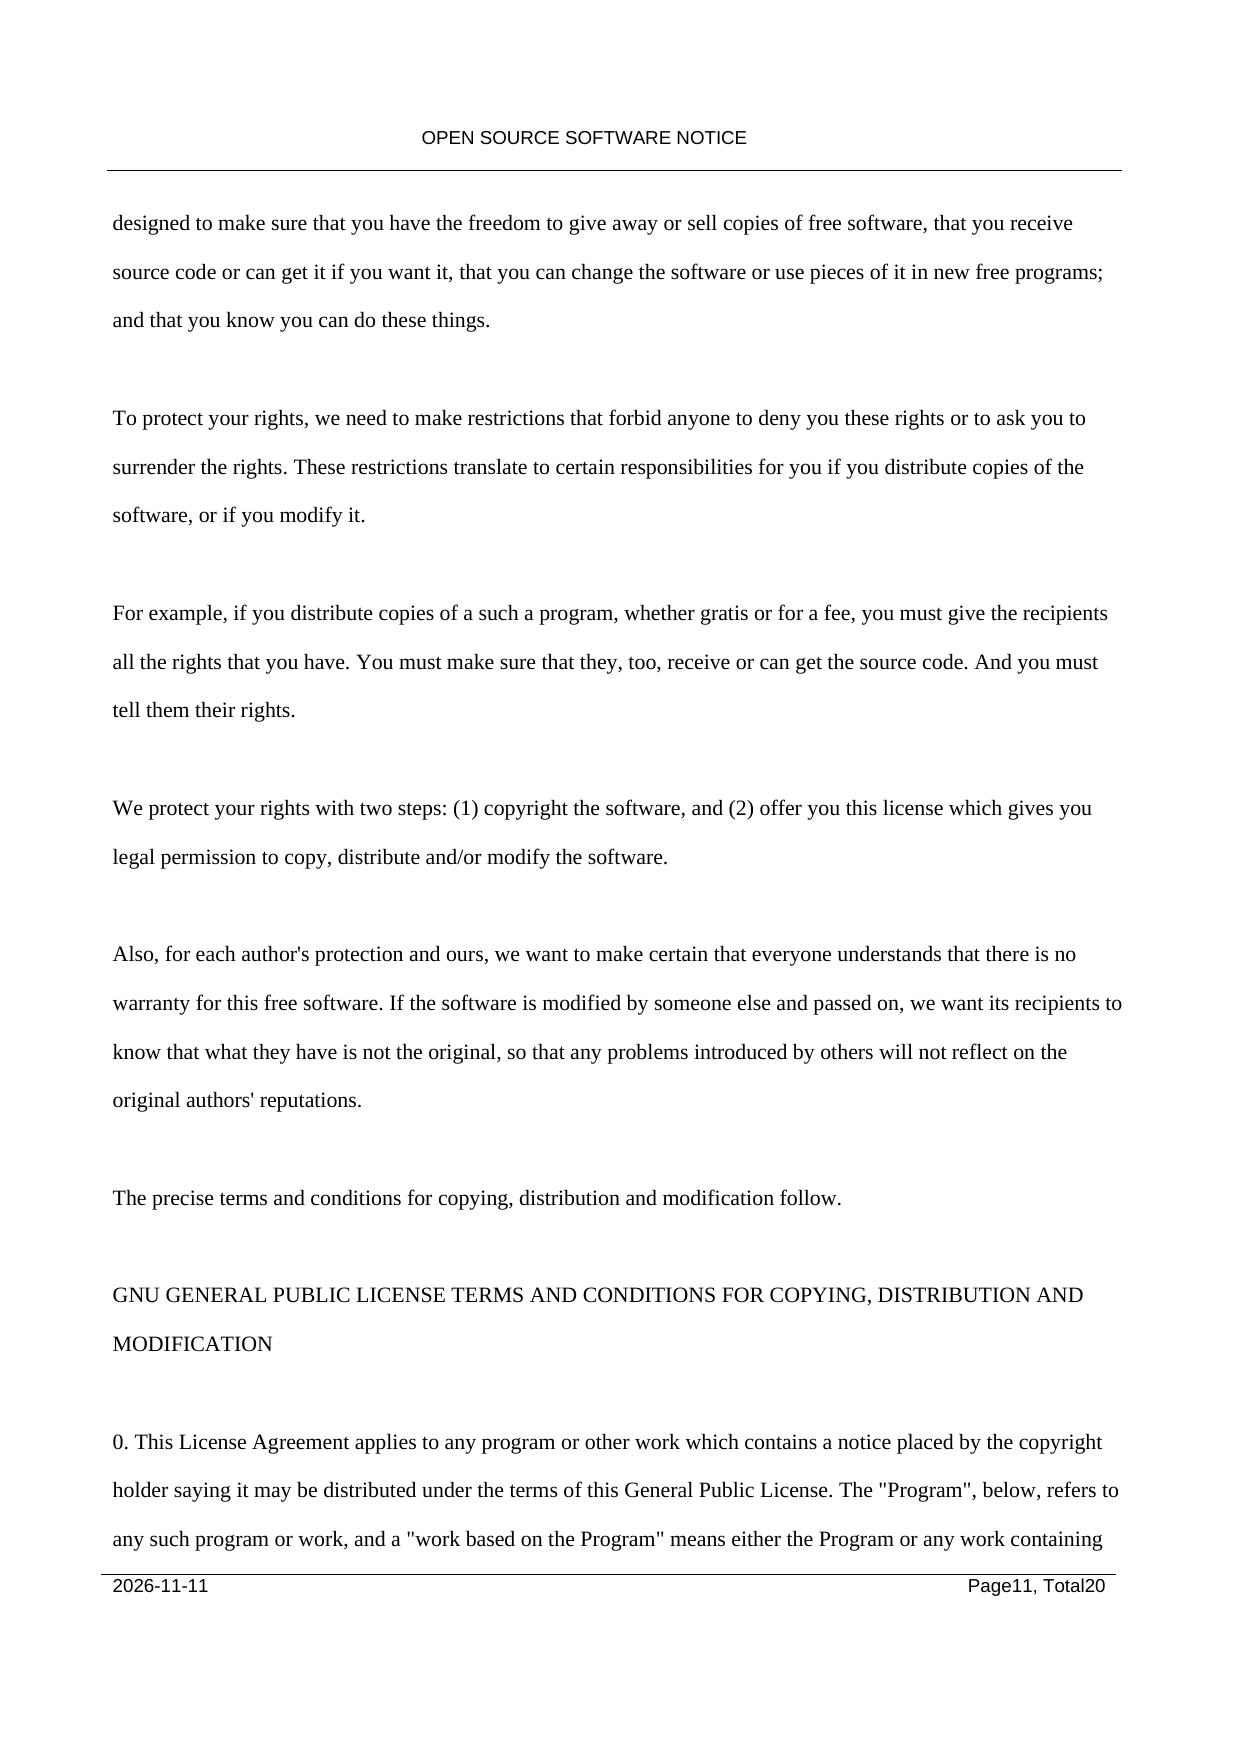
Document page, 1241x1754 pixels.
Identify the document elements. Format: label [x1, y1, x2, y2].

text [112, 206, 1128, 1555]
